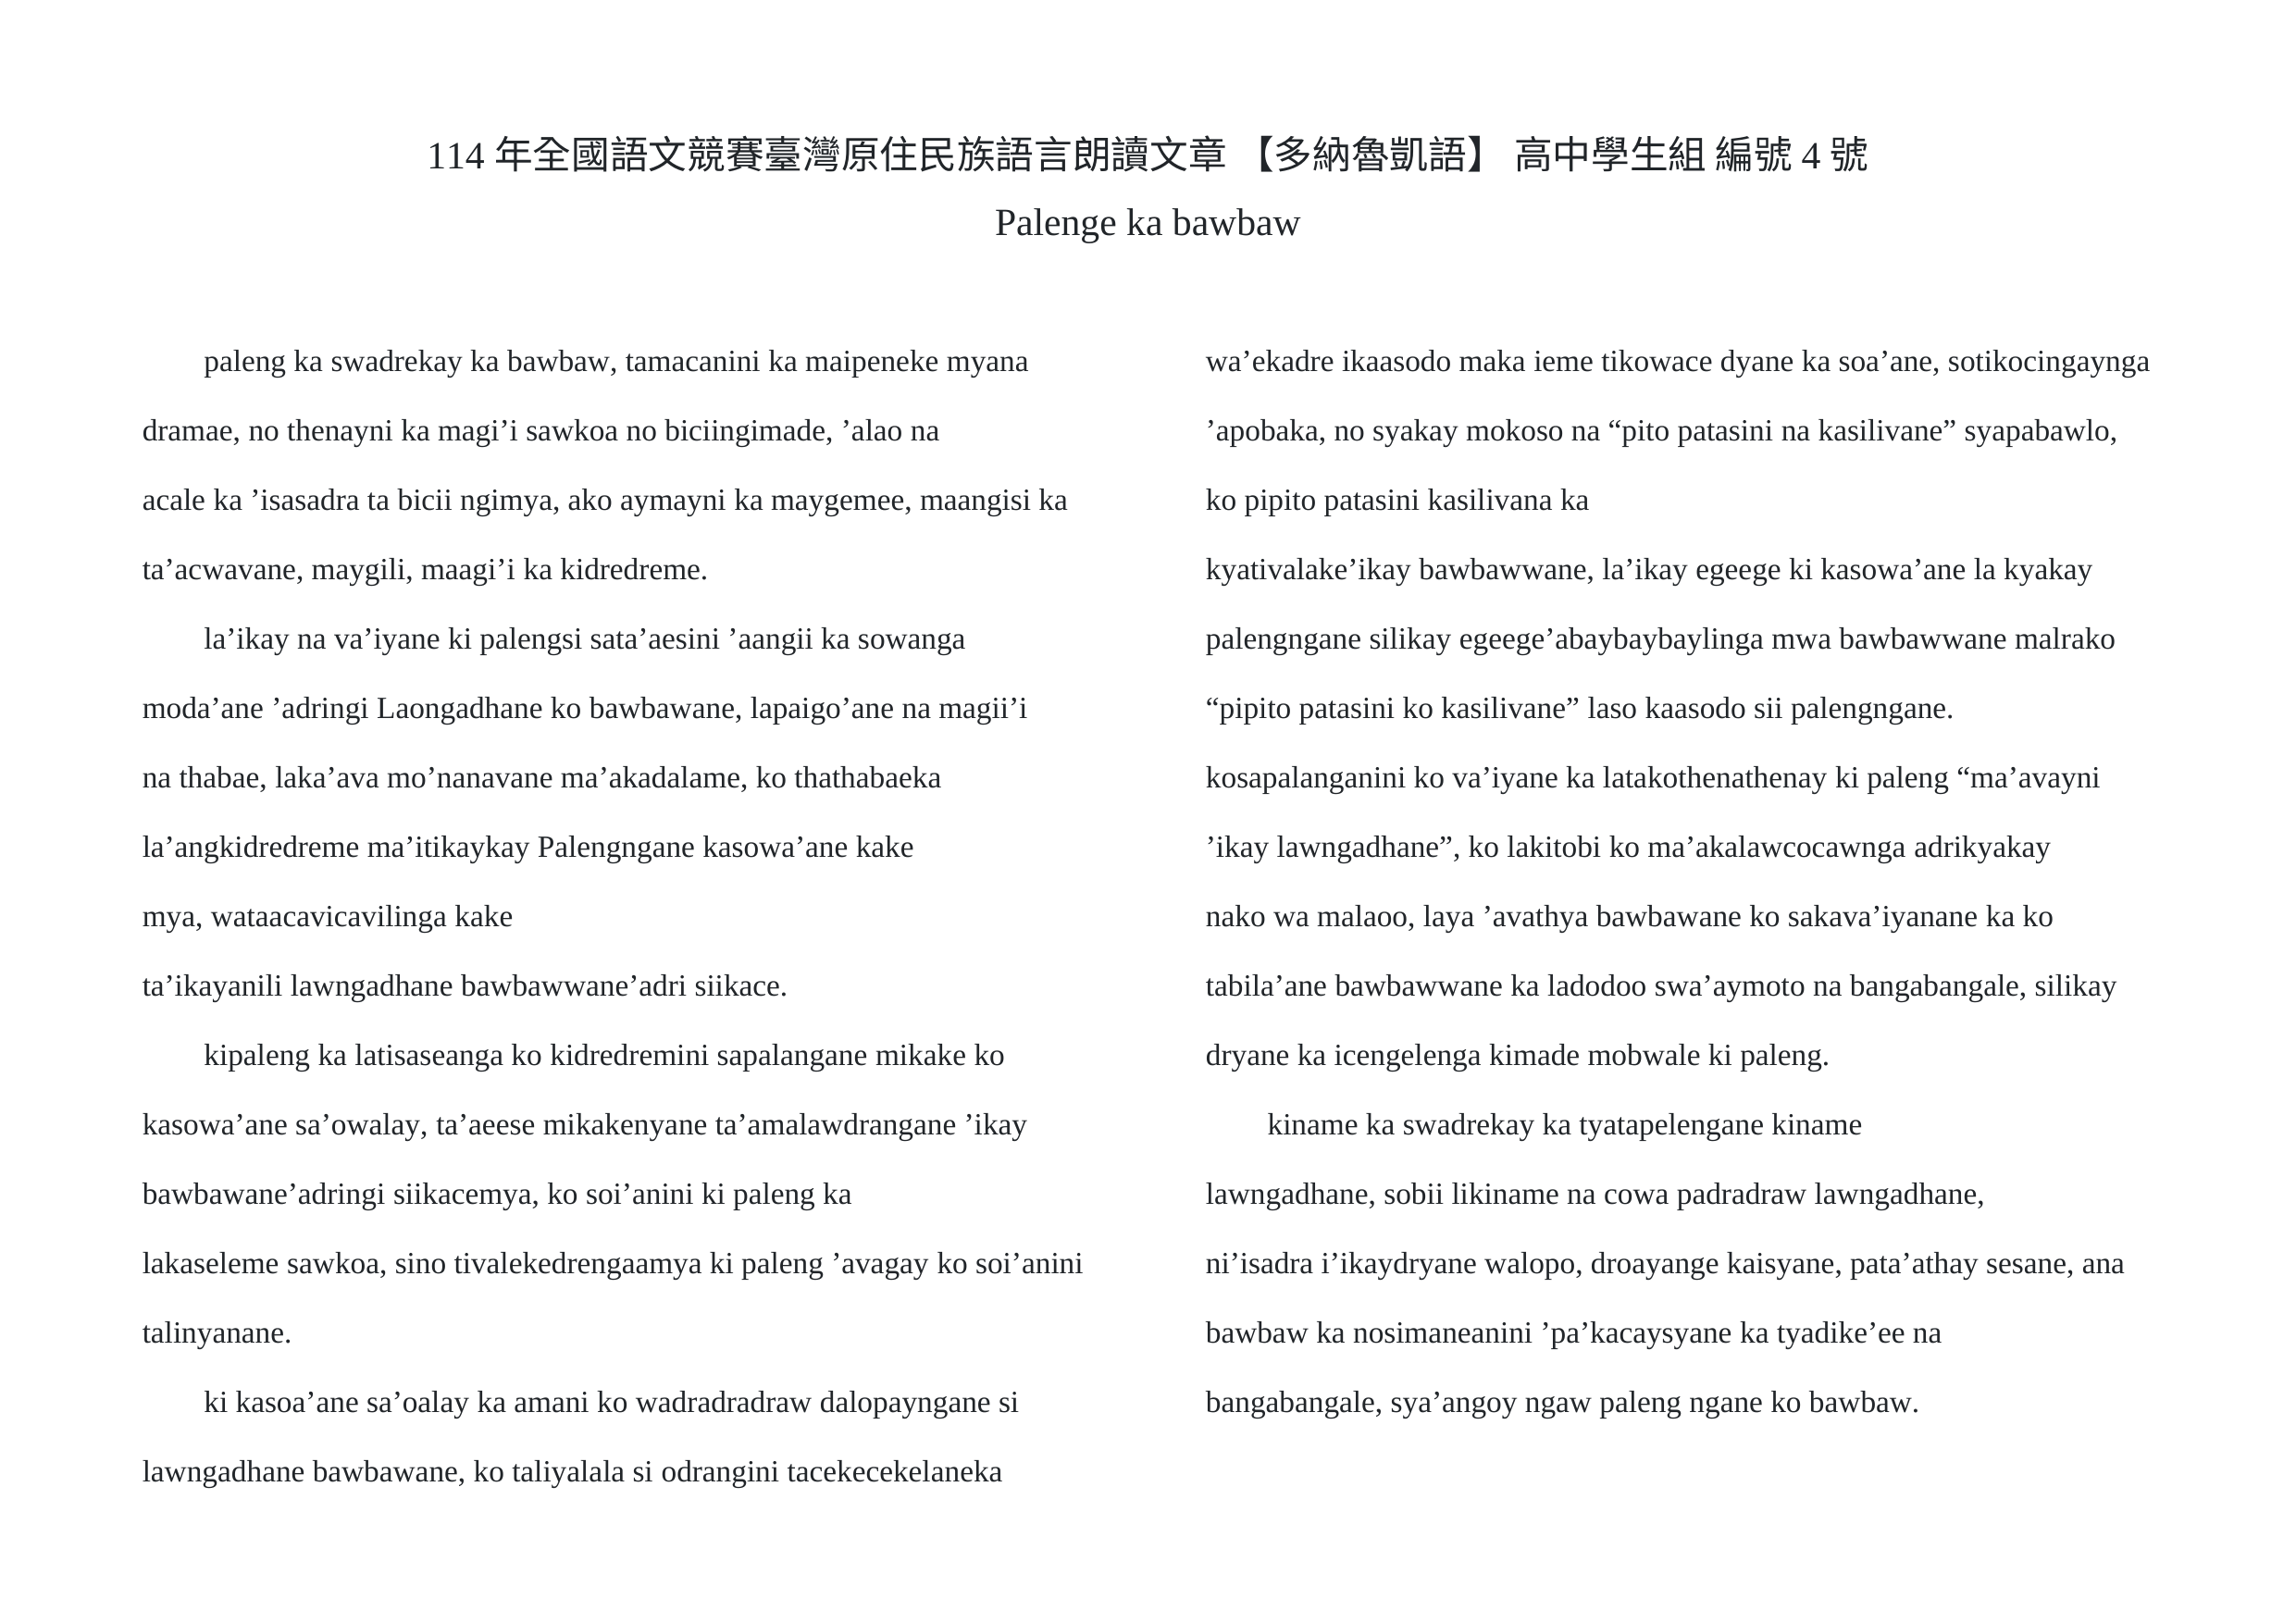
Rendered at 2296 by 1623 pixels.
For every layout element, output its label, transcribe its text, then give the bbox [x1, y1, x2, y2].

text kiname ka swadrekay ka tyatapelengane kiname lawngadhane, sobii likiname na cowa padradraw lawngadhane, ni’isadra i’ikaydryane walopo, droayange kaisyane, pata’athay sesane, ana bawbaw ka nosimaneanini ’pa’kacaysyane ka tyadike’ee na bangabangale, sya’angoy ngaw paleng ngane ko bawbaw. [1206, 1089, 2153, 1436]
text ki kasoa’ane sa’oalay ka amani ko wadradradraw dalopayngane si lawngadhane bawbawane, ko taliyalala si odrangini tacekecekelaneka wa’ekadre ikaasodo maka ieme tikowace dyane ka soa’ane, sotikocingaynga ’apobaka, no syakay mokoso na “pito patasini na kasilivane” syapabawlo, ko pipito patasini kasilivana ka kyativalake’ikay bawbawwane, la’ikay egeege ki kasowa’ane la kyakay palengngane silikay egeege’abaybaybaylinga mwa bawbawwane malrako “pipito patasini ko kasilivane” laso kaasodo sii palengngane. kosapalanganini ko va’iyane ka latakothenathenay ki paleng “ma’avayni ’ikay lawngadhane”, ko lakitobi ko ma’akalawcocawnga adrikyakay nako wa malaoo, laya ’avathya bawbawane ko sakava’iyanane ka ko tabila’ane bawbawwane ka ladodoo swa’aymoto na bangabangale, silikay dryane ka icengelenga kimade mobwale ki paleng. [1206, 326, 2153, 1089]
text kipaleng ka latisaseanga ko kidredremini sapalangane mikake ko kasowa’ane sa’owalay, ta’aeese mikakenyane ta’amalawdrangane ’ikay bawbawane’adringi siikacemya, ko soi’anini ki paleng ka lakaseleme sawkoa, sino tivalekedrengaamya ki paleng ’avagay ko soi’anini talinyanane. [142, 1020, 1090, 1367]
text paleng ka swadrekay ka bawbaw, tamacanini ka maipeneke myana dramae, no thenayni ka magi’i sawkoa no biciingimade, ’alao na acale ka ’isasadra ta bicii ngimya, ako aymayni ka maygemee, maangisi ka ta’acwavane, maygili, maagi’i ka kidredreme. [142, 326, 1090, 603]
text Palenge ka bawbaw [142, 187, 2153, 256]
text 114 年全國語文競賽臺灣原住民族語言朗讀文章 【多納魯凱語】 高中學生組 編號 4 號 [142, 118, 2153, 187]
text la’ikay na va’iyane ki palengsi sata’aesini ’aangii ka sowanga moda’ane ’adringi Laongadhane ko bawbawane, lapaigo’ane na magii’i na thabae, laka’ava mo’nanavane ma’akadalame, ko thathabaeka la’angkidredreme ma’itikaykay Palengngane kasowa’ane kake mya, wataacavicavilinga kake ta’ikayanili lawngadhane bawbawwane’adri siikace. [142, 603, 1090, 1020]
text ki kasoa’ane sa’oalay ka amani ko wadradradraw dalopayngane si lawngadhane bawbawane, ko taliyalala si odrangini tacekecekelaneka wa’ekadre ikaasodo maka ieme tikowace dyane ka soa’ane, sotikocingaynga ’apobaka, no syakay mokoso na “pito patasini na kasilivane” syapabawlo, ko pipito patasini kasilivana ka kyativalake’ikay bawbawwane, la’ikay egeege ki kasowa’ane la kyakay palengngane silikay egeege’abaybaybaylinga mwa bawbawwane malrako “pipito patasini ko kasilivane” laso kaasodo sii palengngane. kosapalanganini ko va’iyane ka latakothenathenay ki paleng “ma’avayni ’ikay lawngadhane”, ko lakitobi ko ma’akalawcocawnga adrikyakay nako wa malaoo, laya ’avathya bawbawane ko sakava’iyanane ka ko tabila’ane bawbawwane ka ladodoo swa’aymoto na bangabangale, silikay dryane ka icengelenga kimade mobwale ki paleng. [142, 1367, 1090, 1505]
